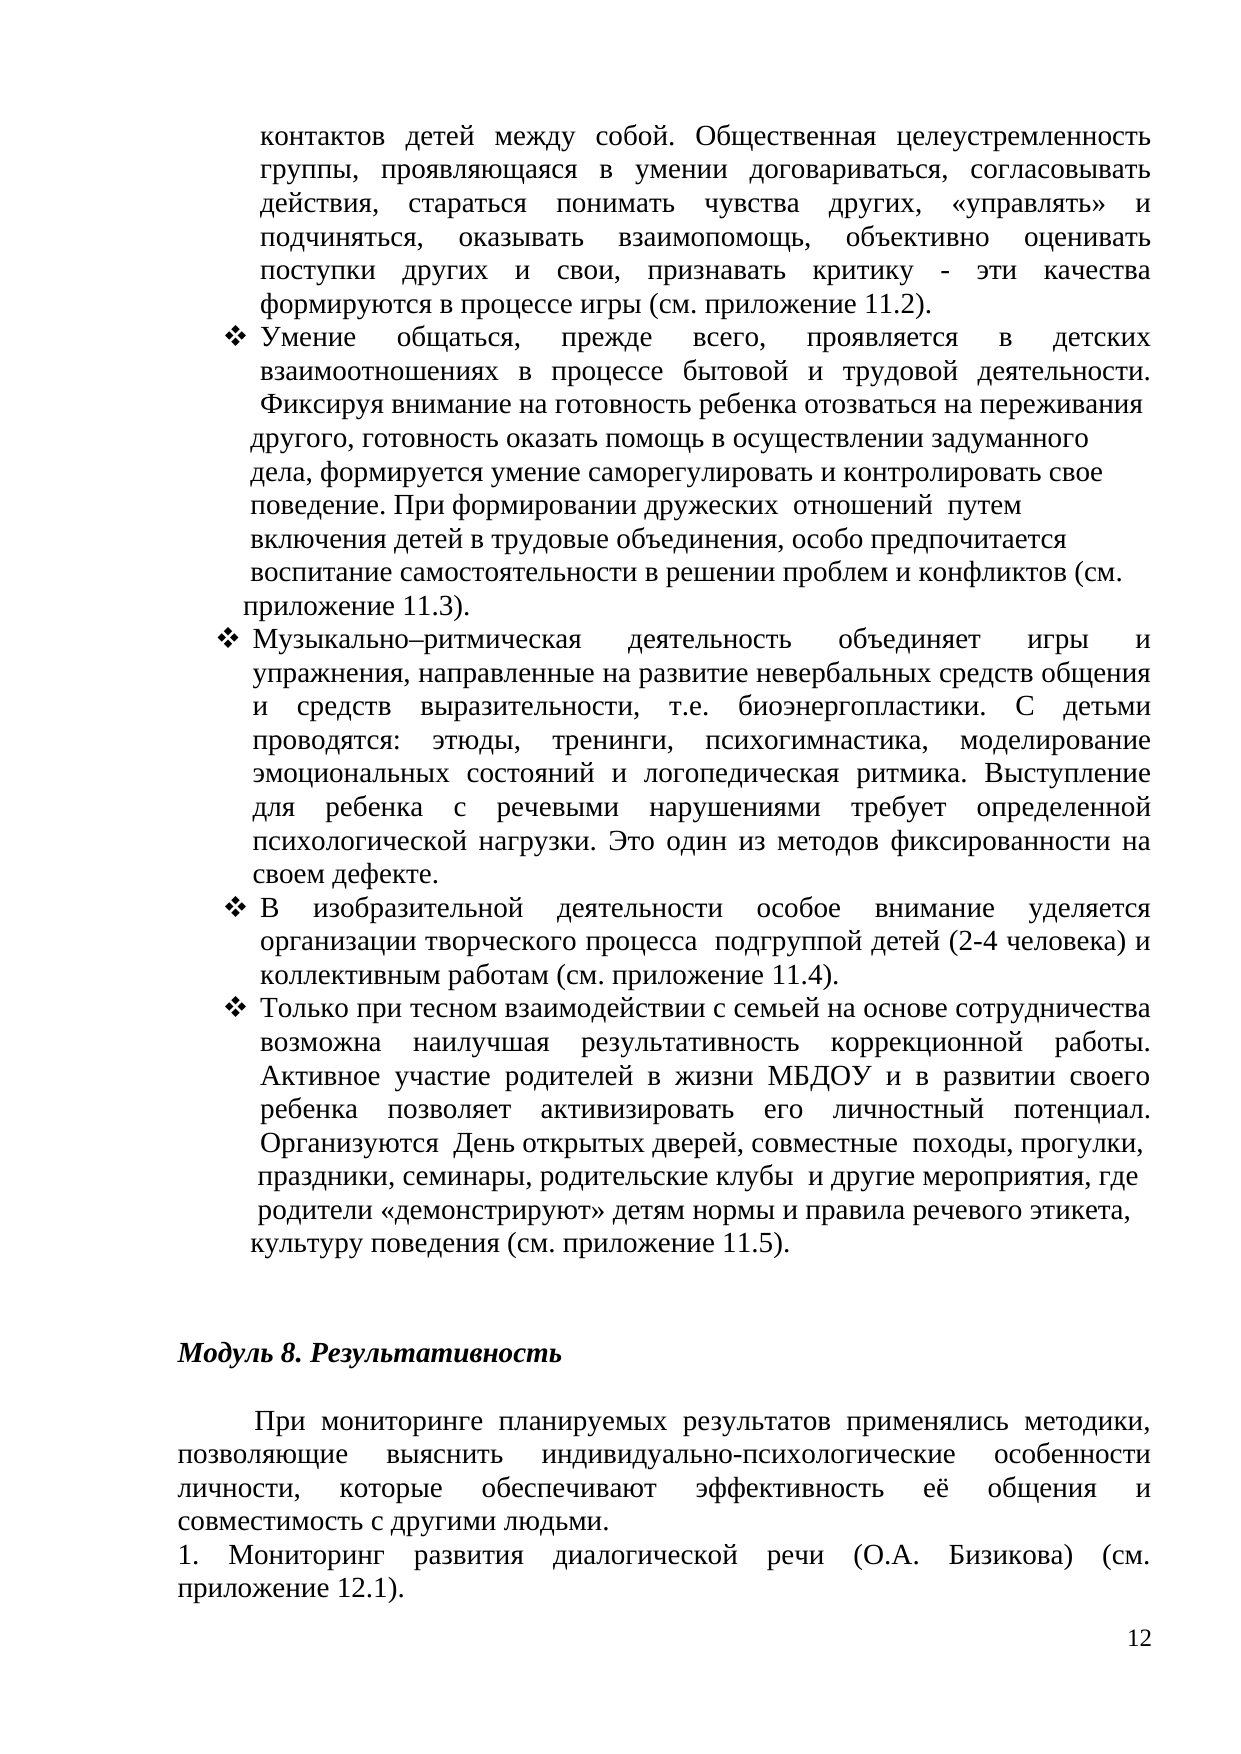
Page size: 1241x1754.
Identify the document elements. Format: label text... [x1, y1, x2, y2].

list Умение общаться, прежде всего, проявляется в детских взаимоотношениях в процессе бытовой и трудовой деятельности. Фиксируя внимание на готовность ребенка отозваться на переживания [222, 319, 1152, 420]
list Музыкально–ритмическая деятельность объединяет игры и упражнения, направленные на развитие невербальных средств общения и средств выразительности, т.е. биоэнергопластики. С детьми проводятся: этюды, тренинги, психогимнастика, моделирование эмоциональных состояний и логопедическая ритмика. Выступление для ребенка с речевыми нарушениями требует определенной психологической нагрузки. Это один из методов фиксированности на своем дефекте. [215, 621, 1152, 890]
text приложение 11.3). [177, 588, 1152, 621]
list В изобразительной деятельности особое внимание уделяется организации творческого процесса подгруппой детей (2-4 человека) и коллективным работам (см. приложение 11.4). [222, 890, 1152, 991]
text Модуль 8. Результативность [177, 1336, 1152, 1369]
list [222, 118, 1152, 319]
text культуру поведения (см. приложение 11.5). [177, 1225, 1152, 1259]
text включения детей в трудовые объединения, особо предпочитается [177, 521, 1152, 554]
text При мониторинге планируемых результатов применялись методики, позволяющие выяснить индивидуально-психологические особенности личности, которые обеспечивают эффективность её общения и совместимость с другими людьми. [177, 1403, 1152, 1537]
text дела, формируется умение саморегулировать и контролировать свое [177, 454, 1152, 487]
list Только при тесном взаимодействии с семьей на основе сотрудничества возможна наилучшая результативность коррекционной работы. Активное участие родителей в жизни МБДОУ и в развитии своего ребенка позволяет активизировать его личностный потенциал. Организуются День открытых дверей, совместные походы, прогулки, [222, 991, 1152, 1158]
text праздники, семинары, родительские клубы и другие мероприятия, где [177, 1158, 1152, 1192]
text родители «демонстрируют» детям нормы и правила речевого этикета, [177, 1192, 1152, 1225]
text воспитание самостоятельности в решении проблем и конфликтов (см. [177, 554, 1152, 588]
text поведение. При формировании дружеских отношений путем [177, 487, 1152, 521]
text 1. Мониторинг развития диалогической речи (О.А. Бизикова) (см. приложение 12.1). [177, 1537, 1152, 1604]
text другого, готовность оказать помощь в осуществлении задуманного [177, 420, 1152, 454]
